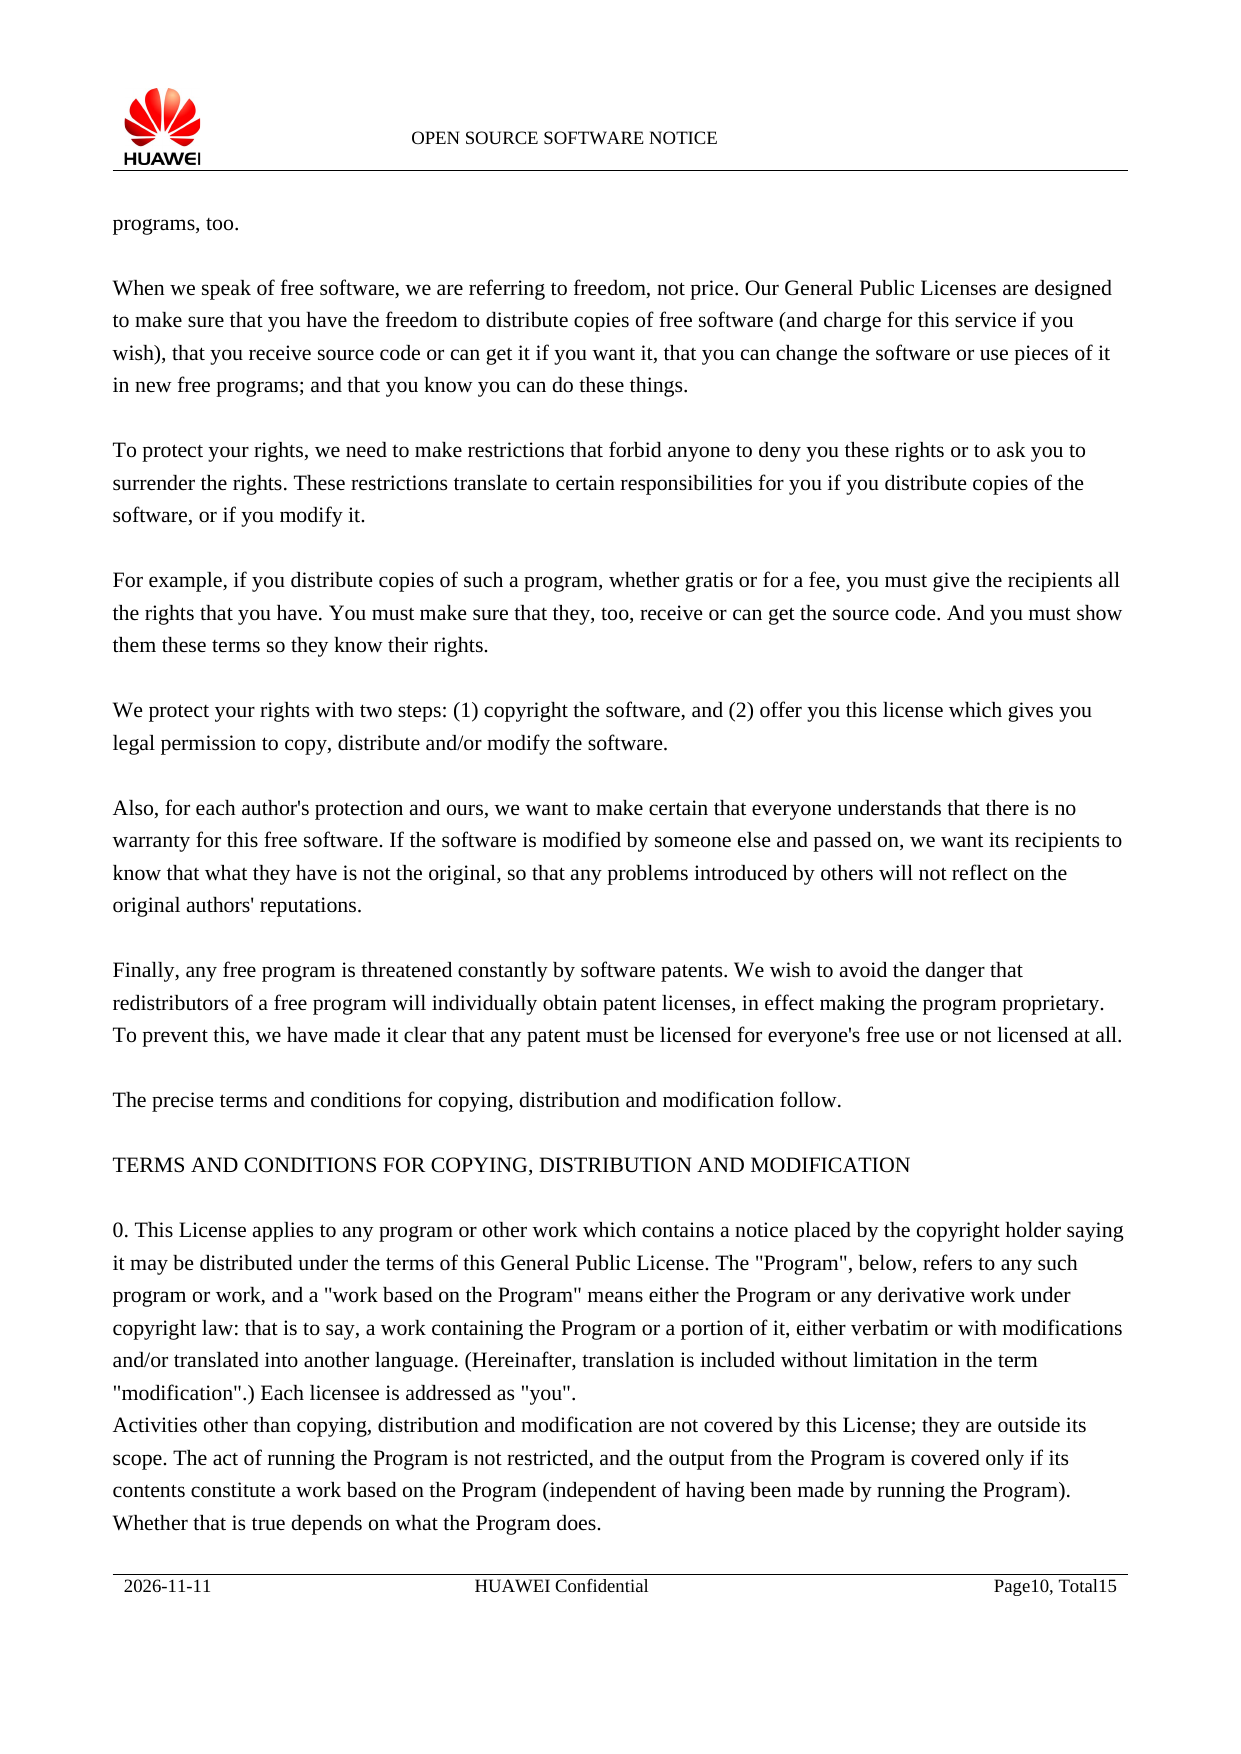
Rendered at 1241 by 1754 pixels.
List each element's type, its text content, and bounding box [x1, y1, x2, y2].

picture [124, 88, 201, 165]
